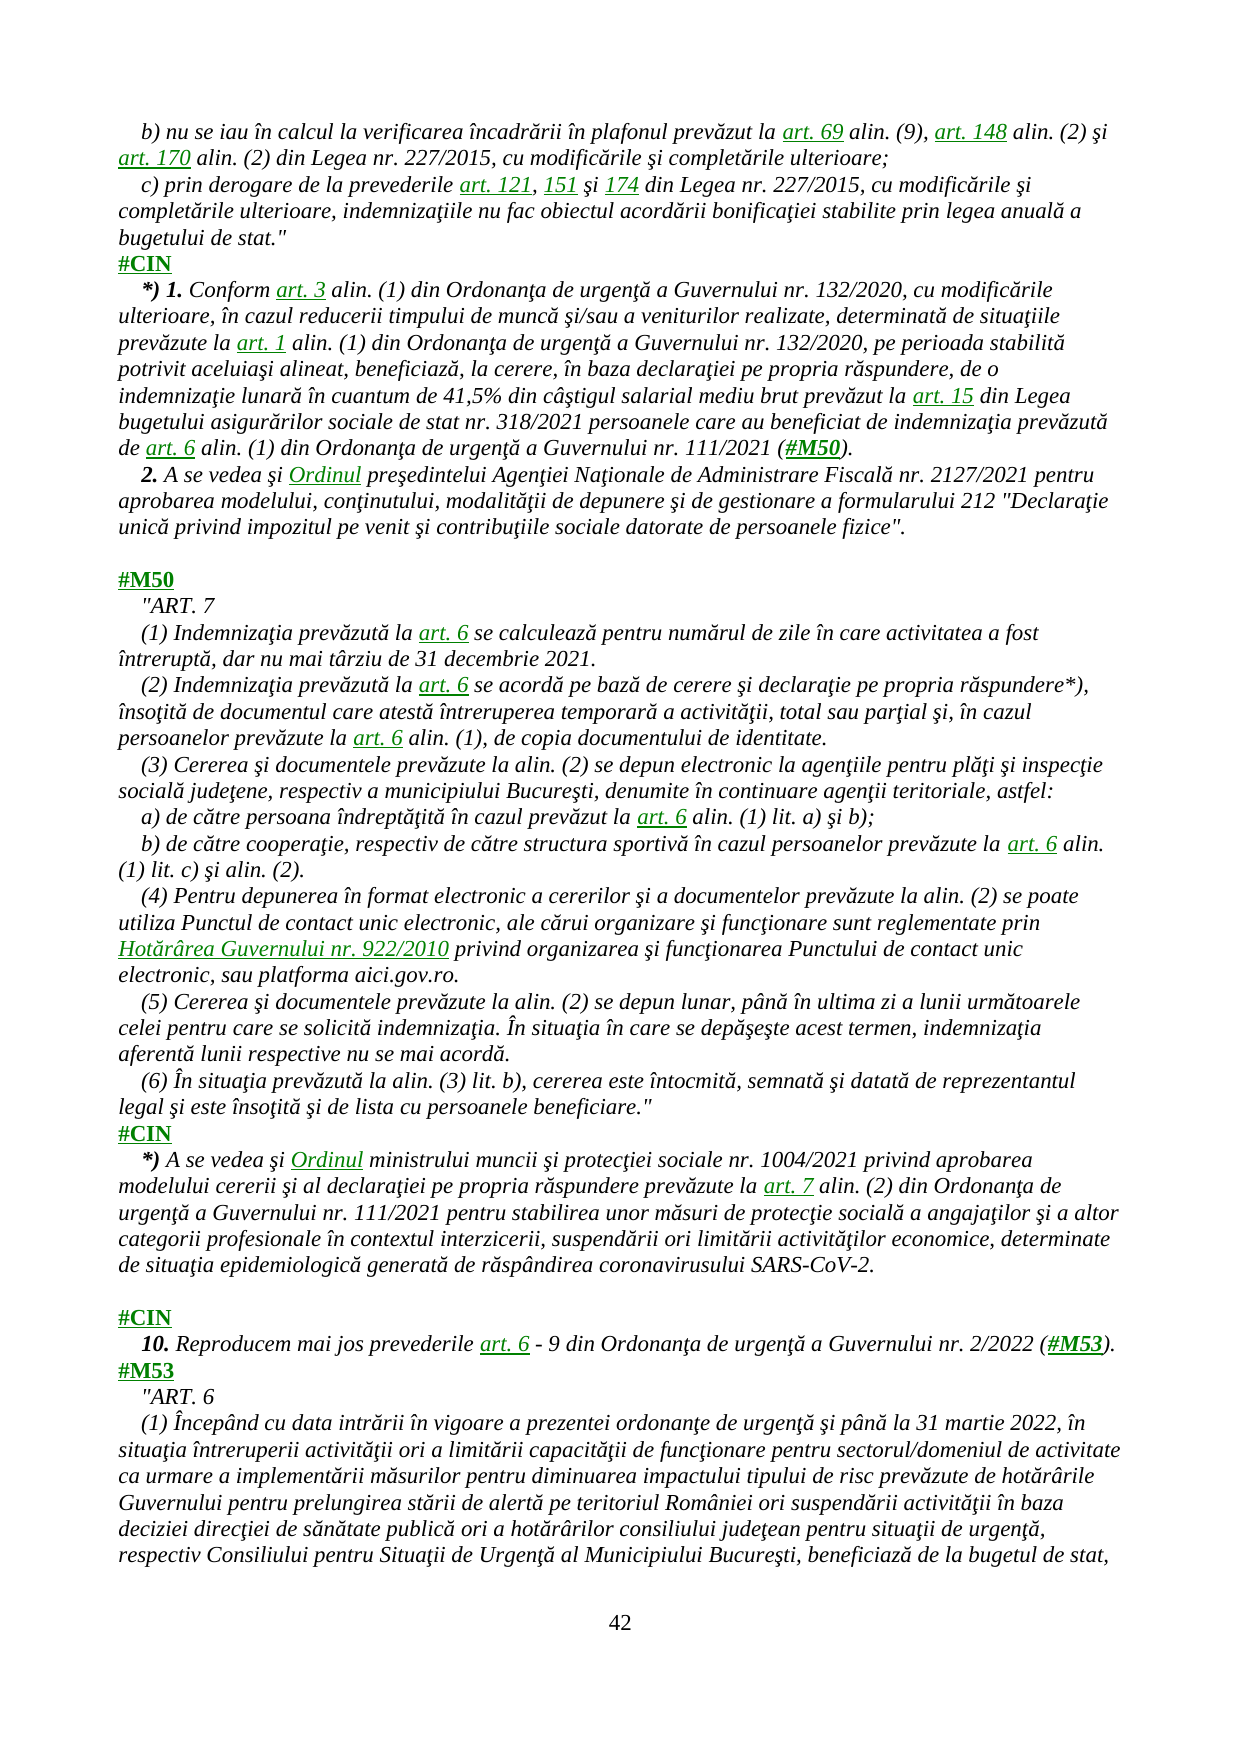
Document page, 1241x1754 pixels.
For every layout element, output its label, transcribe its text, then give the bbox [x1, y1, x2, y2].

text *) 1. Conform art. 3 alin. (1) din Ordonanţa de urgenţă a Guvernului nr. 132/2020, cu modificările ulterioare, în cazul reducerii timpului de muncă şi/sau a veniturilor realizate, determinată de situaţiile prevăzute la art. 1 alin. (1) din Ordonanţa de urgenţă a Guvernului nr. 132/2020, pe perioada stabilită potrivit aceluiaşi alineat, beneficiază, la cerere, în baza declaraţiei pe propria răspundere, de o indemnizaţie lunară în cuantum de 41,5% din câştigul salarial mediu brut prevăzut la art. 15 din Legea bugetului asigurărilor sociale de stat nr. 318/2021 persoanele care au beneficiat de indemnizaţia prevăzută de art. 6 alin. (1) din Ordonanţa de urgenţă a Guvernului nr. 111/2021 (#M50). [118, 276, 1122, 461]
text (6) În situaţia prevăzută la alin. (3) lit. b), cererea este întocmită, semnată şi datată de reprezentantul legal şi este însoţită şi de lista cu persoanele beneficiare." [118, 1067, 1122, 1119]
text "ART. 7 [118, 592, 1122, 619]
text a) de către persoana îndreptăţită în cazul prevăzut la art. 6 alin. (1) lit. a) şi b); [118, 803, 1122, 830]
text #CIN [118, 250, 1122, 276]
text b) nu se iau în calcul la verificarea încadrării în plafonul prevăzut la art. 69 alin. (9), art. 148 alin. (2) şi art. 170 alin. (2) din Legea nr. 227/2015, cu modificările şi completările ulterioare; [118, 118, 1122, 171]
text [118, 1409, 1122, 1568]
text (1) Indemnizaţia prevăzută la art. 6 se calculează pentru numărul de zile în care activitatea a fost întreruptă, dar nu mai târziu de 31 decembrie 2021. [118, 619, 1122, 672]
text #M50 [118, 566, 1122, 592]
text b) de către cooperaţie, respectiv de către structura sportivă în cazul persoanelor prevăzute la art. 6 alin. (1) lit. c) şi alin. (2). [118, 830, 1122, 882]
text (5) Cererea şi documentele prevăzute la alin. (2) se depun lunar, până în ultima zi a lunii următoarele celei pentru care se solicită indemnizaţia. În situaţia în care se depăşeşte acest termen, indemnizaţia aferentă lunii respective nu se mai acordă. [118, 988, 1122, 1067]
text #M53 [118, 1357, 1122, 1383]
text 2. A se vedea şi Ordinul preşedintelui Agenţiei Naţionale de Administrare Fiscală nr. 2127/2021 pentru aprobarea modelului, conţinutului, modalităţii de depunere şi de gestionare a formularului 212 "Declaraţie unică privind impozitul pe venit şi contribuţiile sociale datorate de persoanele fizice". [118, 461, 1122, 540]
text *) A se vedea şi Ordinul ministrului muncii şi protecţiei sociale nr. 1004/2021 privind aprobarea modelului cererii şi al declaraţiei pe propria răspundere prevăzute la art. 7 alin. (2) din Ordonanţa de urgenţă a Guvernului nr. 111/2021 pentru stabilirea unor măsuri de protecţie socială a angajaţilor şi a altor categorii profesionale în contextul interzicerii, suspendării ori limitării activităţilor economice, determinate de situaţia epidemiologică generată de răspândirea coronavirusului SARS-CoV-2. [118, 1146, 1122, 1278]
text (2) Indemnizaţia prevăzută la art. 6 se acordă pe bază de cerere şi declaraţie pe propria răspundere*), însoţită de documentul care atestă întreruperea temporară a activităţii, total sau parţial şi, în cazul persoanelor prevăzute la art. 6 alin. (1), de copia documentului de identitate. [118, 672, 1122, 751]
text 10. Reproducem mai jos prevederile art. 6 - 9 din Ordonanţa de urgenţă a Guvernului nr. 2/2022 (#M53). [118, 1330, 1122, 1357]
text c) prin derogare de la prevederile art. 121, 151 şi 174 din Legea nr. 227/2015, cu modificările şi completările ulterioare, indemnizaţiile nu fac obiectul acordării bonificaţiei stabilite prin legea anuală a bugetului de stat." [118, 171, 1122, 250]
text (3) Cererea şi documentele prevăzute la alin. (2) se depun electronic la agenţiile pentru plăţi şi inspecţie socială judeţene, respectiv a municipiului Bucureşti, denumite în continuare agenţii teritoriale, astfel: [118, 751, 1122, 803]
text #CIN [118, 1304, 1122, 1330]
text (4) Pentru depunerea în format electronic a cererilor şi a documentelor prevăzute la alin. (2) se poate utiliza Punctul de contact unic electronic, ale cărui organizare şi funcţionare sunt reglementate prin Hotărârea Guvernului nr. 922/2010 privind organizarea şi funcţionarea Punctului de contact unic electronic, sau platforma aici.gov.ro. [118, 882, 1122, 988]
text #CIN [118, 1119, 1122, 1146]
text "ART. 6 [118, 1383, 1122, 1409]
